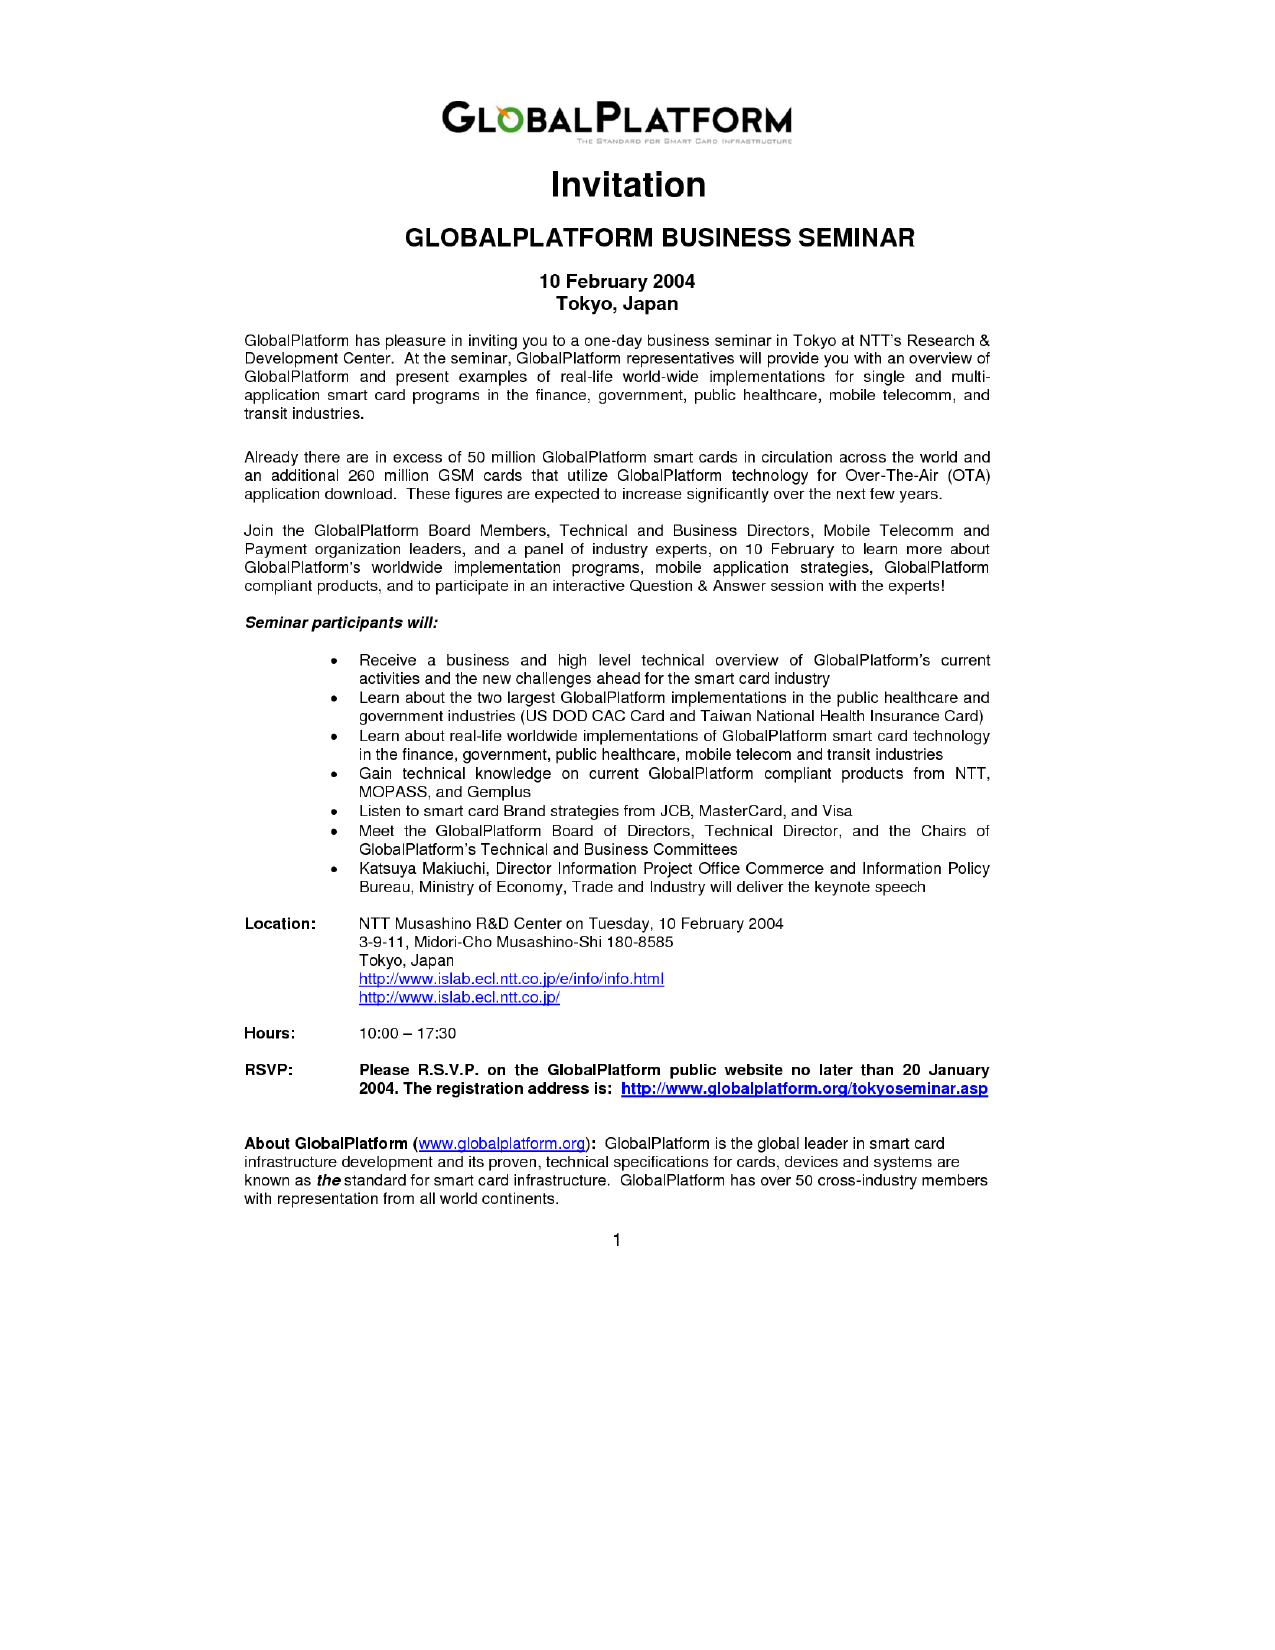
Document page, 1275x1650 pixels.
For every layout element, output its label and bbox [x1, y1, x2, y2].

picture [129, 43, 1105, 1307]
